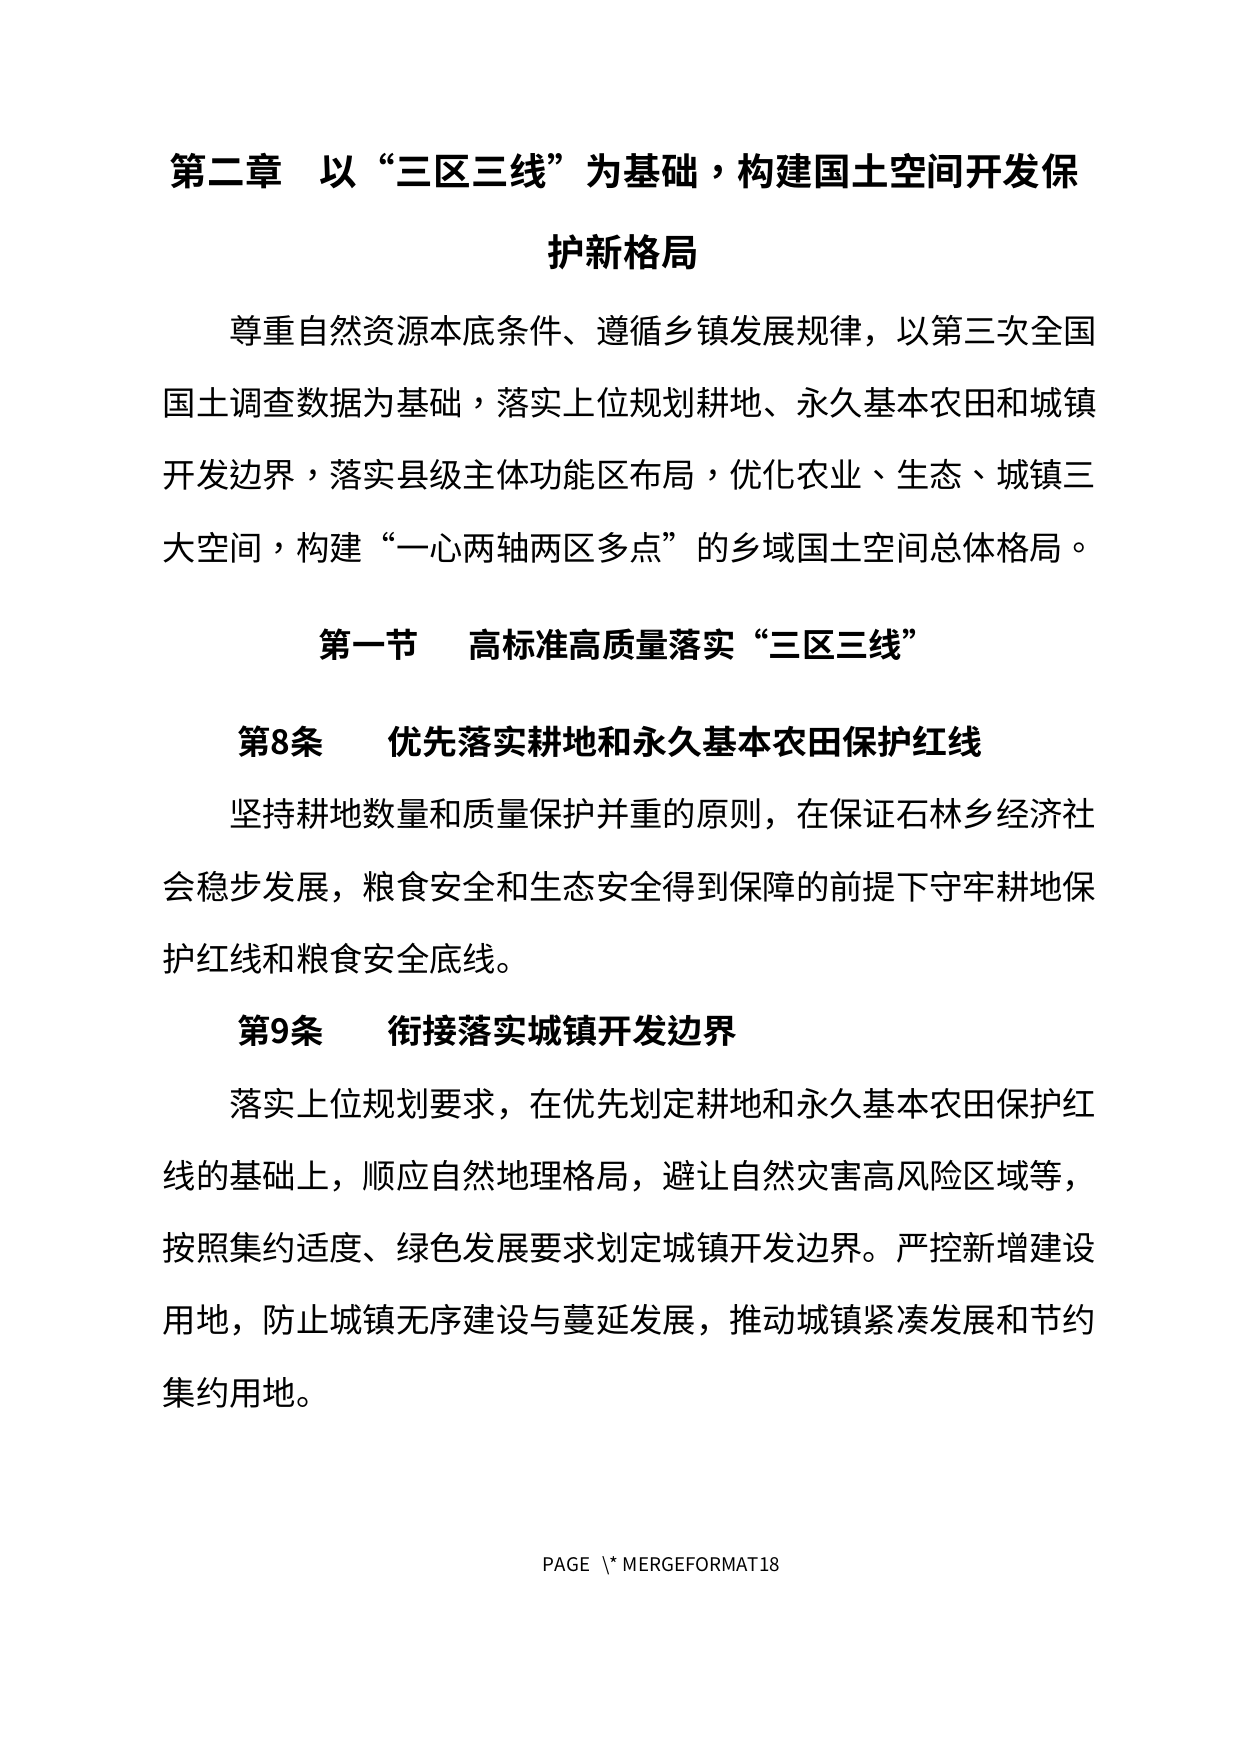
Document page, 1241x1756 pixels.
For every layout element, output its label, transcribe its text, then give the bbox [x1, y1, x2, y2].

text 落实上位规划要求，在优先划定耕地和永久基本农田保护红线的基础上，顺应自然地理格局，避让自然灾害高风险区域等，按照集约适度、绿色发展要求划定城镇开发边界。严控新增建设用地，防止城镇无序建设与蔓延发展，推动城镇紧凑发展和节约集约用地。 [162, 1077, 1096, 1415]
text 衔接落实城镇开发边界 [162, 1005, 1085, 1053]
subtitle 高标准高质量落实“三区三线” [162, 618, 1091, 667]
subtitle 以“三区三线”为基础，构建国土空间开发保护新格局 [162, 142, 1085, 277]
text 坚持耕地数量和质量保护并重的原则，在保证石林乡经济社会稳步发展，粮食安全和生态安全得到保障的前提下守牢耕地保护红线和粮食安全底线。 [162, 788, 1096, 981]
text 优先落实耕地和永久基本农田保护红线 [162, 716, 1085, 764]
text 尊重自然资源本底条件、遵循乡镇发展规律，以第三次全国国土调查数据为基础，落实上位规划耕地、永久基本农田和城镇开发边界，落实县级主体功能区布局，优化农业、生态、城镇三大空间，构建“一心两轴两区多点”的乡域国土空间总体格局。 [162, 304, 1096, 569]
